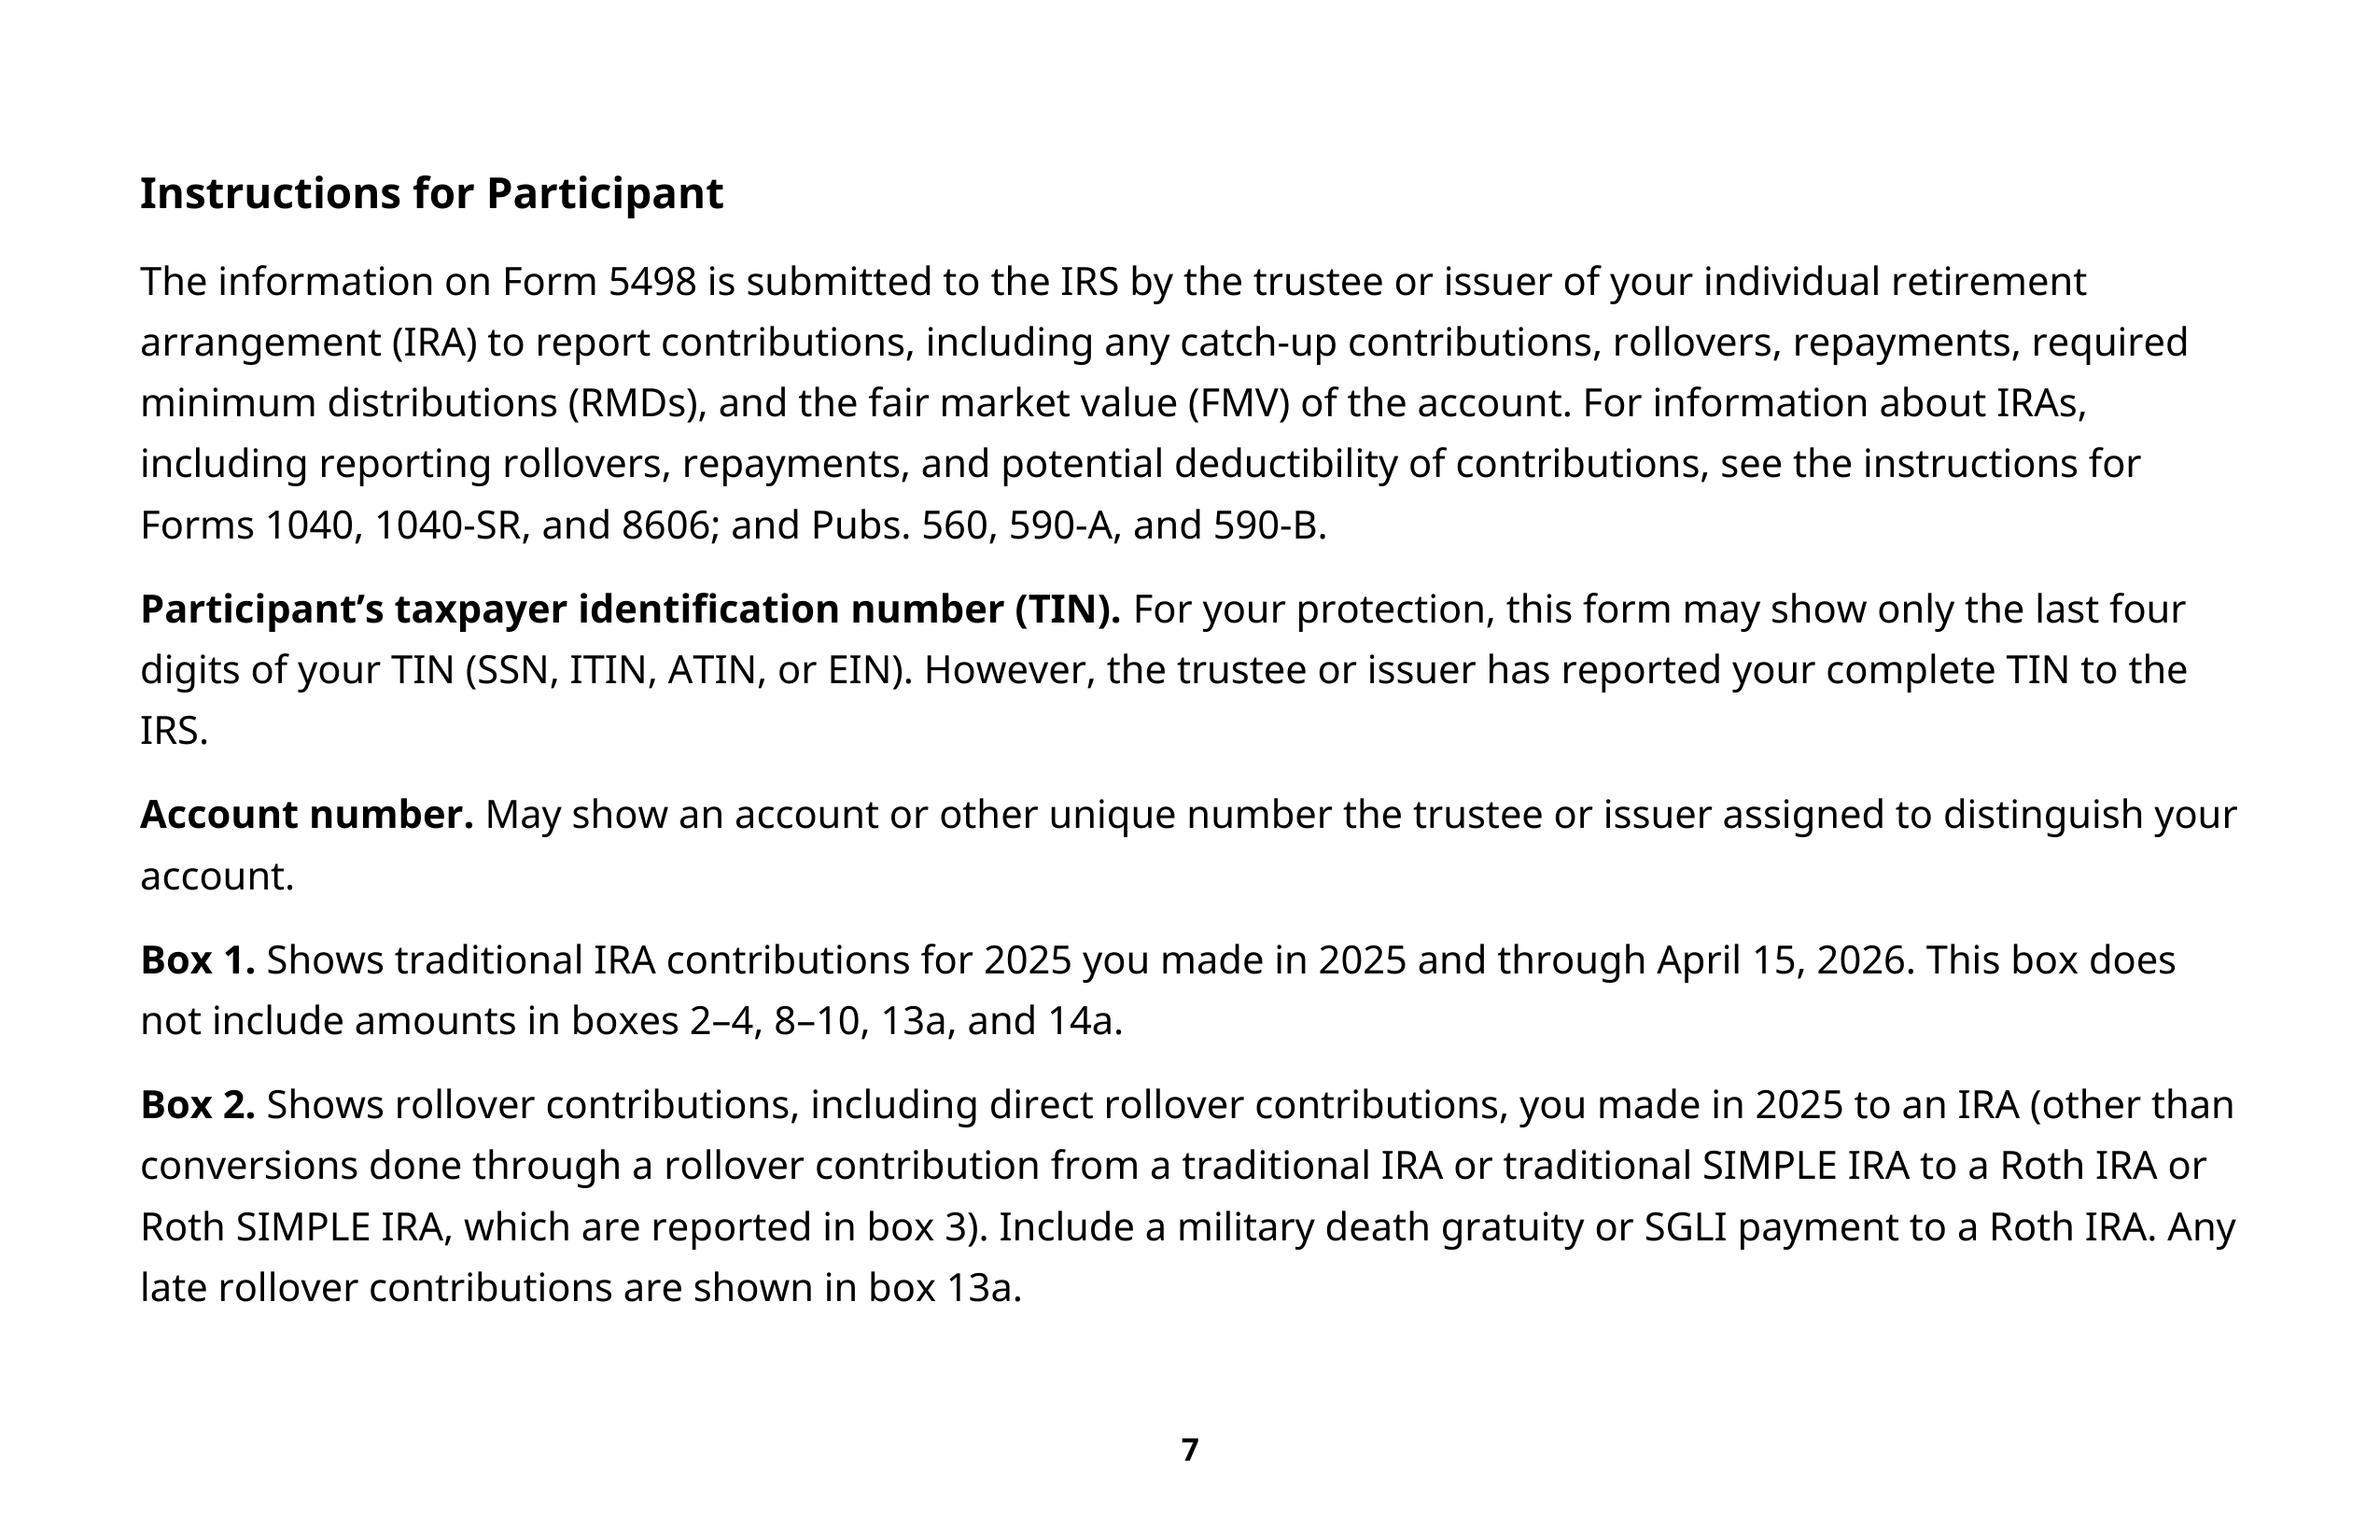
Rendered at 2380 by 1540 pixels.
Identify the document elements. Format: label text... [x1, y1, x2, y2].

text Participant’s taxpayer identification number (TIN). For your protection, this form may show only the last four digits of your TIN (SSN, ITIN, ATIN, or EIN). However, the trustee or issuer has reported your complete TIN to the IRS. [140, 581, 2240, 756]
text Box 1. Shows traditional IRA contributions for 2025 you made in 2025 and through April 15, 2026. This box does not include amounts in boxes 2–4, 8–10, 13a, and 14a. [140, 932, 2240, 1046]
text The information on Form 5498 is submitted to the IRS by the trustee or issuer of your individual retirement arrangement (IRA) to report contributions, including any catch-up contributions, rollovers, repayments, required minimum distributions (RMDs), and the fair market value (FMV) of the account. For information about IRAs, including reporting rollovers, repayments, and potential deductibility of contributions, see the instructions for Forms 1040, 1040-SR, and 8606; and Pubs. 560, 590-A, and 590-B. [140, 254, 2240, 550]
text Box 2. Shows rollover contributions, including direct rollover contributions, you made in 2025 to an IRA (other than conversions done through a rollover contribution from a traditional IRA or traditional SIMPLE IRA to a Roth IRA or Roth SIMPLE IRA, which are reported in box 3). Include a military death gratuity or SGLI payment to a Roth IRA. Any late rollover contributions are shown in box 13a. [140, 1077, 2240, 1313]
text Account number. May show an account or other unique number the trustee or issuer assigned to distinguish your account. [140, 787, 2240, 901]
subtitle Instructions for Participant [140, 163, 2240, 221]
